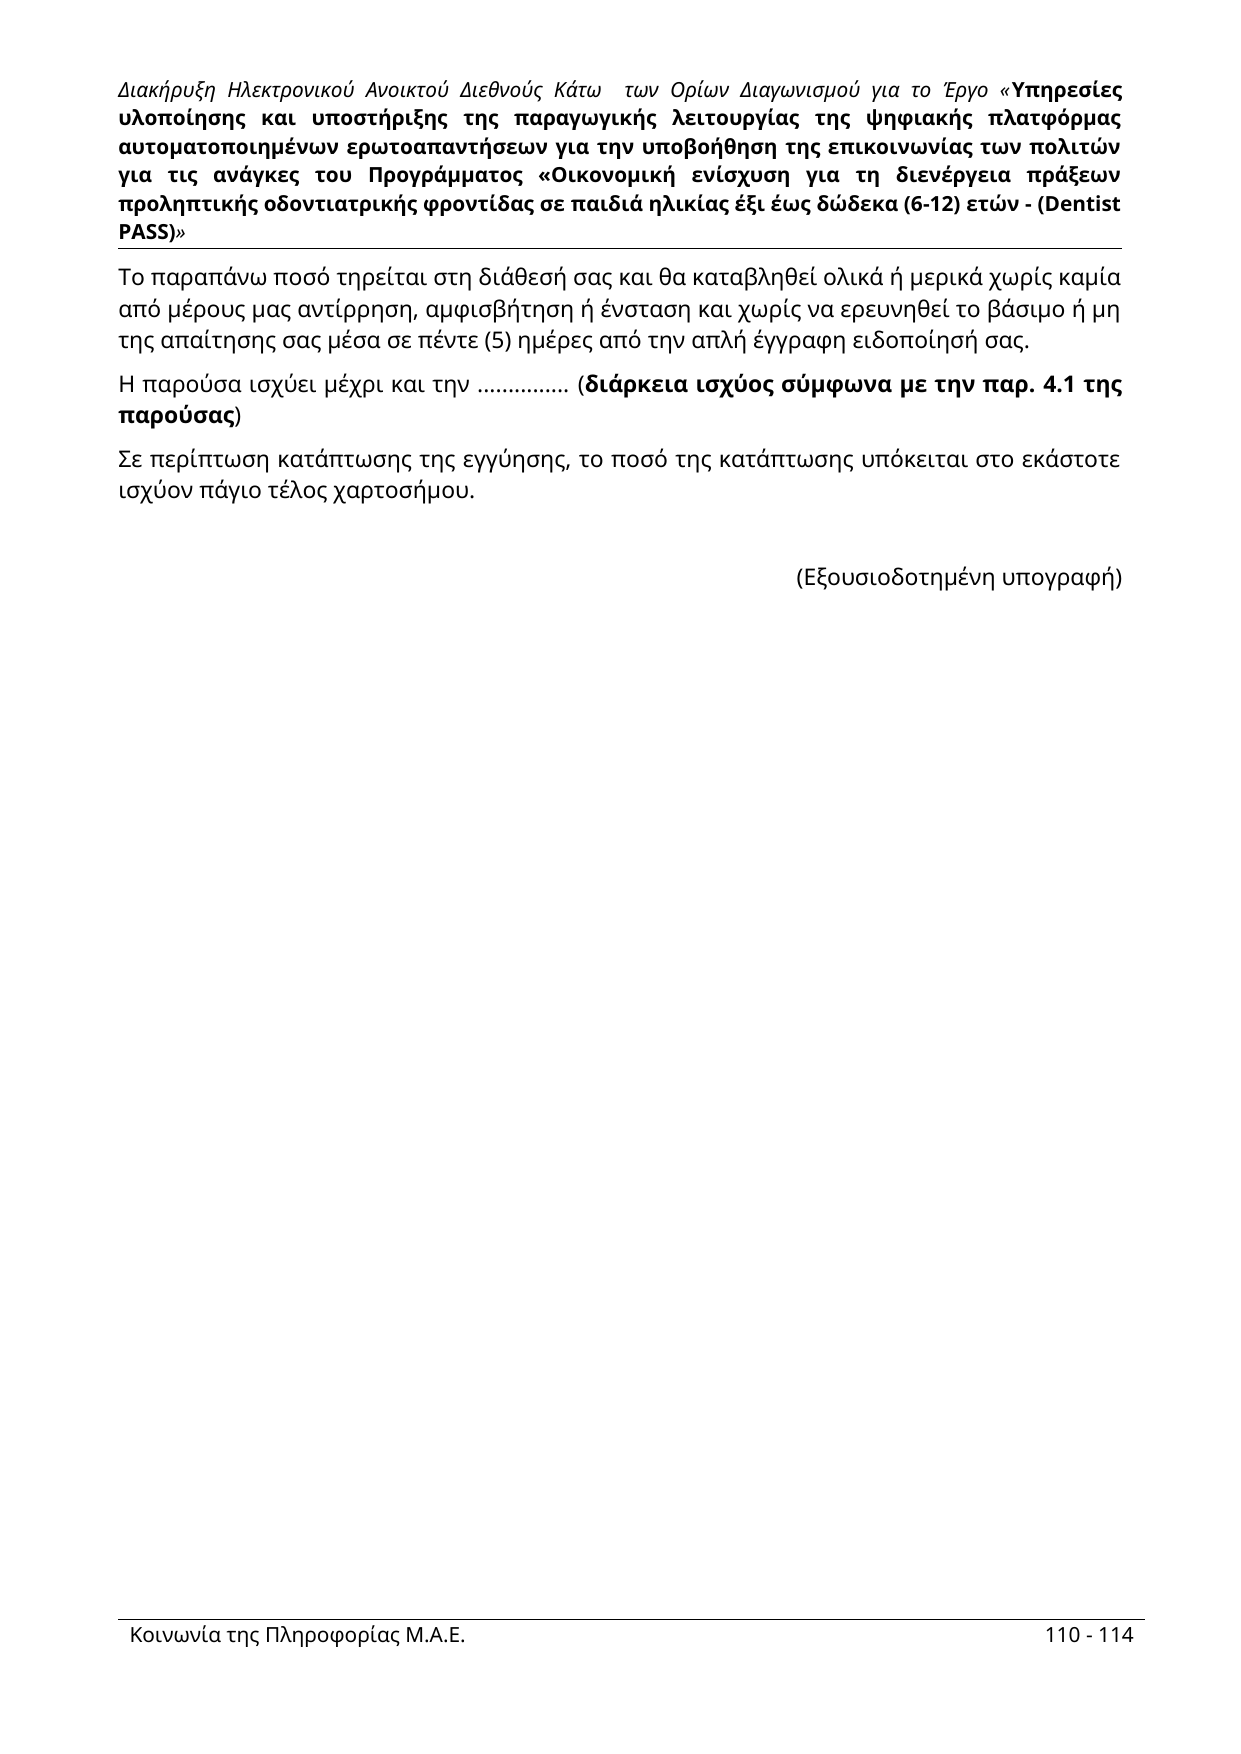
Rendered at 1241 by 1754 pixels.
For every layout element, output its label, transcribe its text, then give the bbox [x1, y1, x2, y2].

text Η παρούσα ισχύει μέχρι και την ............... (διάρκεια ισχύος σύμφωνα με την παρ. ‎4.1 της παρούσας) [118, 367, 1122, 430]
text Σε περίπτωση κατάπτωσης της εγγύησης, το ποσό της κατάπτωσης υπόκειται στο εκάστοτε ισχύον πάγιο τέλος χαρτοσήμου. [118, 442, 1122, 505]
text (Εξουσιοδοτημένη υπογραφή) [118, 561, 1122, 592]
text Το παραπάνω ποσό τηρείται στη διάθεσή σας και θα καταβληθεί ολικά ή μερικά χωρίς καμία από μέρους μας αντίρρηση, αμφισβήτηση ή ένσταση και χωρίς να ερευνηθεί το βάσιμο ή μη της απαίτησης σας μέσα σε πέντε (5) ημέρες από την απλή έγγραφη ειδοποίησή σας. [118, 261, 1122, 355]
